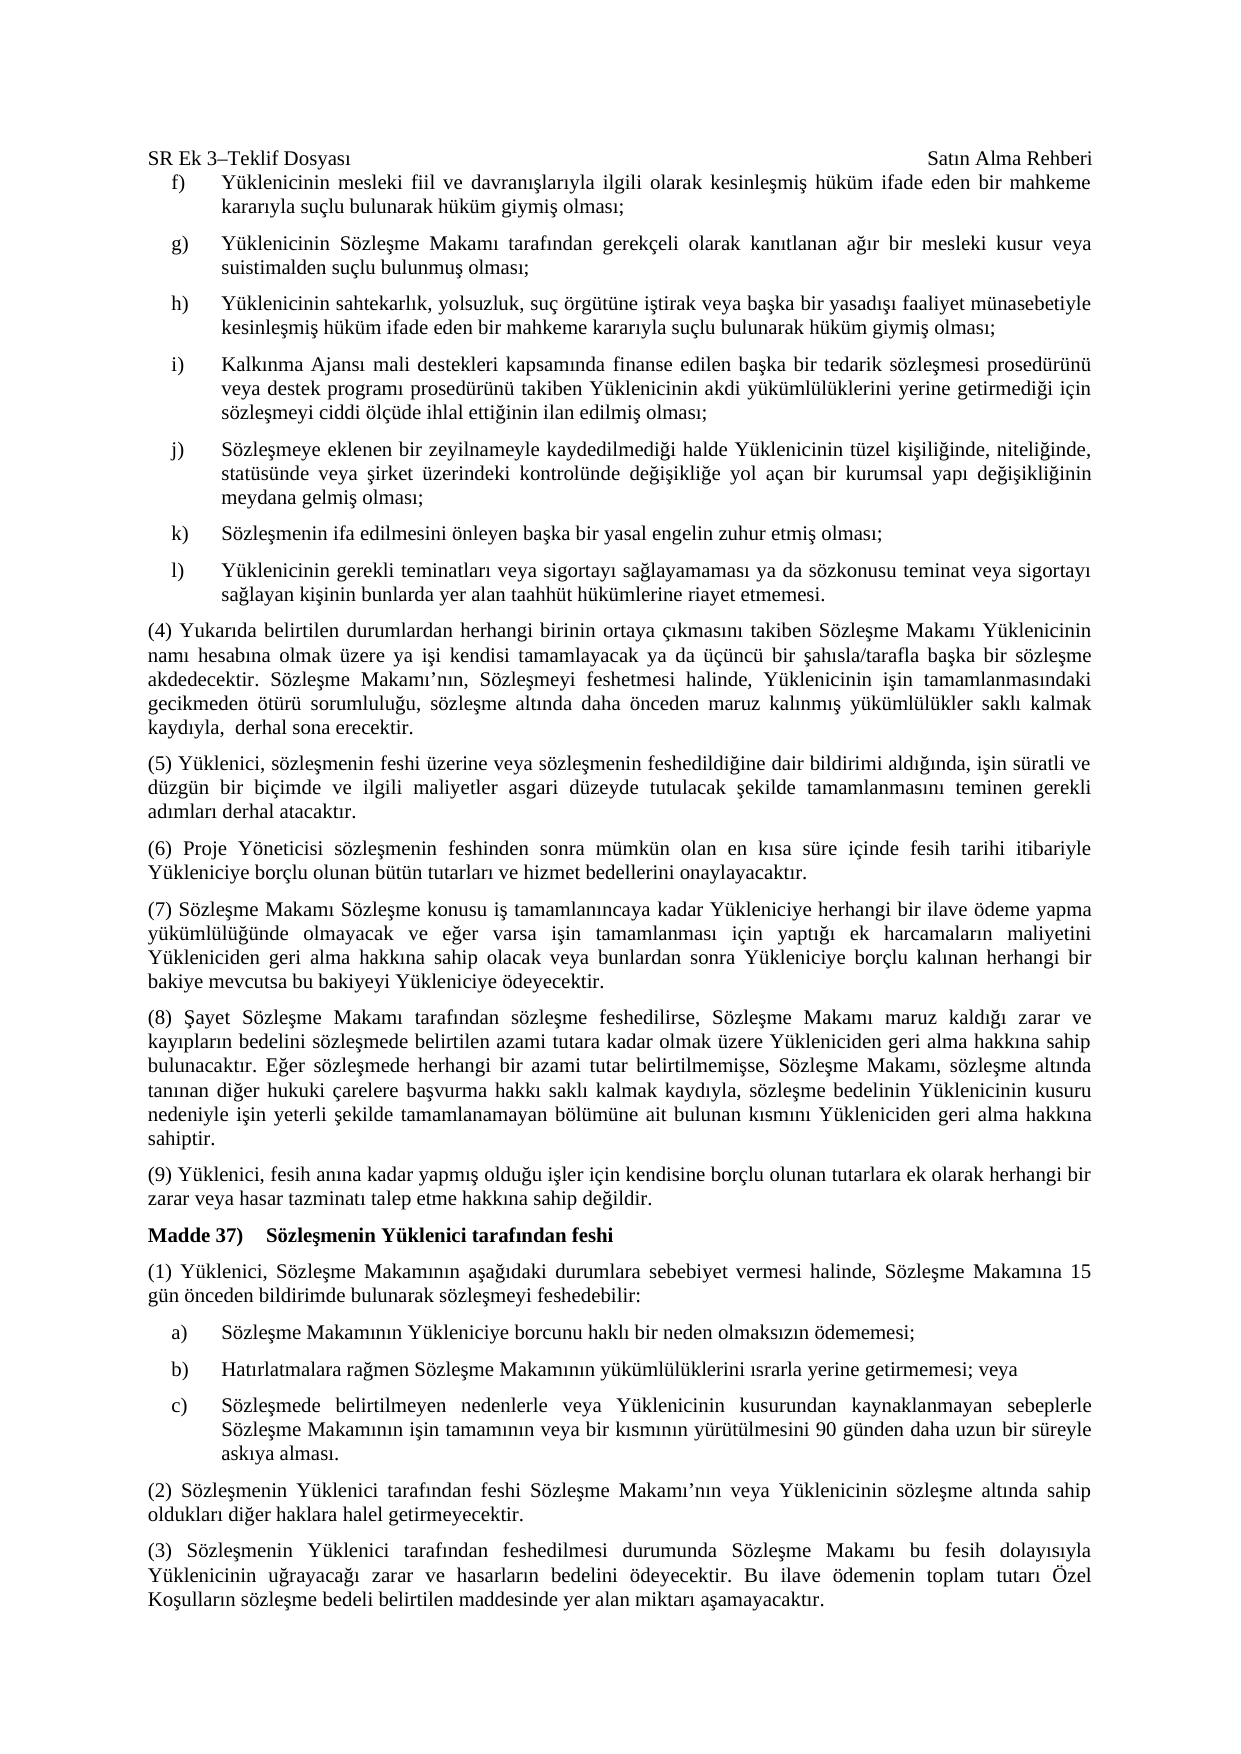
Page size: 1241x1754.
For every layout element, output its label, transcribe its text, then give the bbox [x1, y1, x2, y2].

list Sözleşmeye eklenen bir zeyilnameyle kaydedilmediği halde Yüklenicinin tüzel kişiliğinde, niteliğinde, statüsünde veya şirket üzerindeki kontrolünde değişikliğe yol açan bir kurumsal yapı değişikliğinin meydana gelmiş olması; [171, 437, 1093, 509]
list Sözleşme Makamının Yükleniciye borcunu haklı bir neden olmaksızın ödememesi; [171, 1320, 1093, 1344]
text (2) Sözleşmenin Yüklenici tarafından feshi Sözleşme Makamı’nın veya Yüklenicinin sözleşme altında sahip oldukları diğer haklara halel getirmeyecektir. [148, 1478, 1093, 1526]
list Yüklenicinin Sözleşme Makamı tarafından gerekçeli olarak kanıtlanan ağır bir mesleki kusur veya suistimalden suçlu bulunmuş olması; [171, 231, 1093, 279]
list Yüklenicinin mesleki fiil ve davranışlarıyla ilgili olarak kesinleşmiş hüküm ifade eden bir mahkeme kararıyla suçlu bulunarak hüküm giymiş olması; [171, 170, 1093, 218]
list Hatırlatmalara rağmen Sözleşme Makamının yükümlülüklerini ısrarla yerine getirmemesi; veya [171, 1357, 1093, 1381]
list Yüklenicinin gerekli teminatları veya sigortayı sağlayamaması ya da sözkonusu teminat veya sigortayı sağlayan kişinin bunlarda yer alan taahhüt hükümlerine riayet etmemesi. [171, 558, 1093, 606]
list Sözleşmede belirtilmeyen nedenlerle veya Yüklenicinin kusurundan kaynaklanmayan sebeplerle Sözleşme Makamının işin tamamının veya bir kısmının yürütülmesini 90 günden daha uzun bir süreyle askıya alması. [171, 1393, 1093, 1465]
text (3) Sözleşmenin Yüklenici tarafından feshedilmesi durumunda Sözleşme Makamı bu fesih dolayısıyla Yüklenicinin uğrayacağı zarar ve hasarların bedelini ödeyecektir. Bu ilave ödemenin toplam tutarı Özel Koşulların sözleşme bedeli belirtilen maddesinde yer alan miktarı aşamayacaktır. [148, 1538, 1093, 1611]
list Sözleşmenin ifa edilmesini önleyen başka bir yasal engelin zuhur etmiş olması; [171, 521, 1093, 545]
text (7) Sözleşme Makamı Sözleşme konusu iş tamamlanıncaya kadar Yükleniciye herhangi bir ilave ödeme yapma yükümlülüğünde olmayacak ve eğer varsa işin tamamlanması için yaptığı ek harcamaların maliyetini Yükleniciden geri alma hakkına sahip olacak veya bunlardan sonra Yükleniciye borçlu kalınan herhangi bir bakiye mevcutsa bu bakiyeyi Yükleniciye ödeyecektir. [148, 897, 1093, 993]
list Kalkınma Ajansı mali destekleri kapsamında finanse edilen başka bir tedarik sözleşmesi prosedürünü veya destek programı prosedürünü takiben Yüklenicinin akdi yükümlülüklerini yerine getirmediği için sözleşmeyi ciddi ölçüde ihlal ettiğinin ilan edilmiş olması; [171, 352, 1093, 424]
list Sözleşmenin Yüklenici tarafından feshi [148, 1223, 1093, 1247]
text (5) Yüklenici, sözleşmenin feshi üzerine veya sözleşmenin feshedildiğine dair bildirimi aldığında, işin süratli ve düzgün bir biçimde ve ilgili maliyetler asgari düzeyde tutulacak şekilde tamamlanmasını teminen gerekli adımları derhal atacaktır. [148, 751, 1093, 823]
list Yüklenicinin sahtekarlık, yolsuzluk, suç örgütüne iştirak veya başka bir yasadışı faaliyet münasebetiyle kesinleşmiş hüküm ifade eden bir mahkeme kararıyla suçlu bulunarak hüküm giymiş olması; [171, 291, 1093, 339]
text (9) Yüklenici, fesih anına kadar yapmış olduğu işler için kendisine borçlu olunan tutarlara ek olarak herhangi bir zarar veya hasar tazminatı talep etme hakkına sahip değildir. [148, 1162, 1093, 1210]
text (8) Şayet Sözleşme Makamı tarafından sözleşme feshedilirse, Sözleşme Makamı maruz kaldığı zarar ve kayıpların bedelini sözleşmede belirtilen azami tutara kadar olmak üzere Yükleniciden geri alma hakkına sahip bulunacaktır. Eğer sözleşmede herhangi bir azami tutar belirtilmemişse, Sözleşme Makamı, sözleşme altında tanınan diğer hukuki çarelere başvurma hakkı saklı kalmak kaydıyla, sözleşme bedelinin Yüklenicinin kusuru nedeniyle işin yeterli şekilde tamamlanamayan bölümüne ait bulunan kısmını Yükleniciden geri alma hakkına sahiptir. [148, 1005, 1093, 1150]
text (1) Yüklenici, Sözleşme Makamının aşağıdaki durumlara sebebiyet vermesi halinde, Sözleşme Makamına 15 gün önceden bildirimde bulunarak sözleşmeyi feshedebilir: [148, 1259, 1093, 1307]
text (4) Yukarıda belirtilen durumlardan herhangi birinin ortaya çıkmasını takiben Sözleşme Makamı Yüklenicinin namı hesabına olmak üzere ya işi kendisi tamamlayacak ya da üçüncü bir şahısla/tarafla başka bir sözleşme akdedecektir. Sözleşme Makamı’nın, Sözleşmeyi feshetmesi halinde, Yüklenicinin işin tamamlanmasındaki gecikmeden ötürü sorumluluğu, sözleşme altında daha önceden maruz kalınmış yükümlülükler saklı kalmak kaydıyla, derhal sona erecektir. [148, 618, 1093, 739]
text (6) Proje Yöneticisi sözleşmenin feshinden sonra mümkün olan en kısa süre içinde fesih tarihi itibariyle Yükleniciye borçlu olunan bütün tutarları ve hizmet bedellerini onaylayacaktır. [148, 836, 1093, 884]
